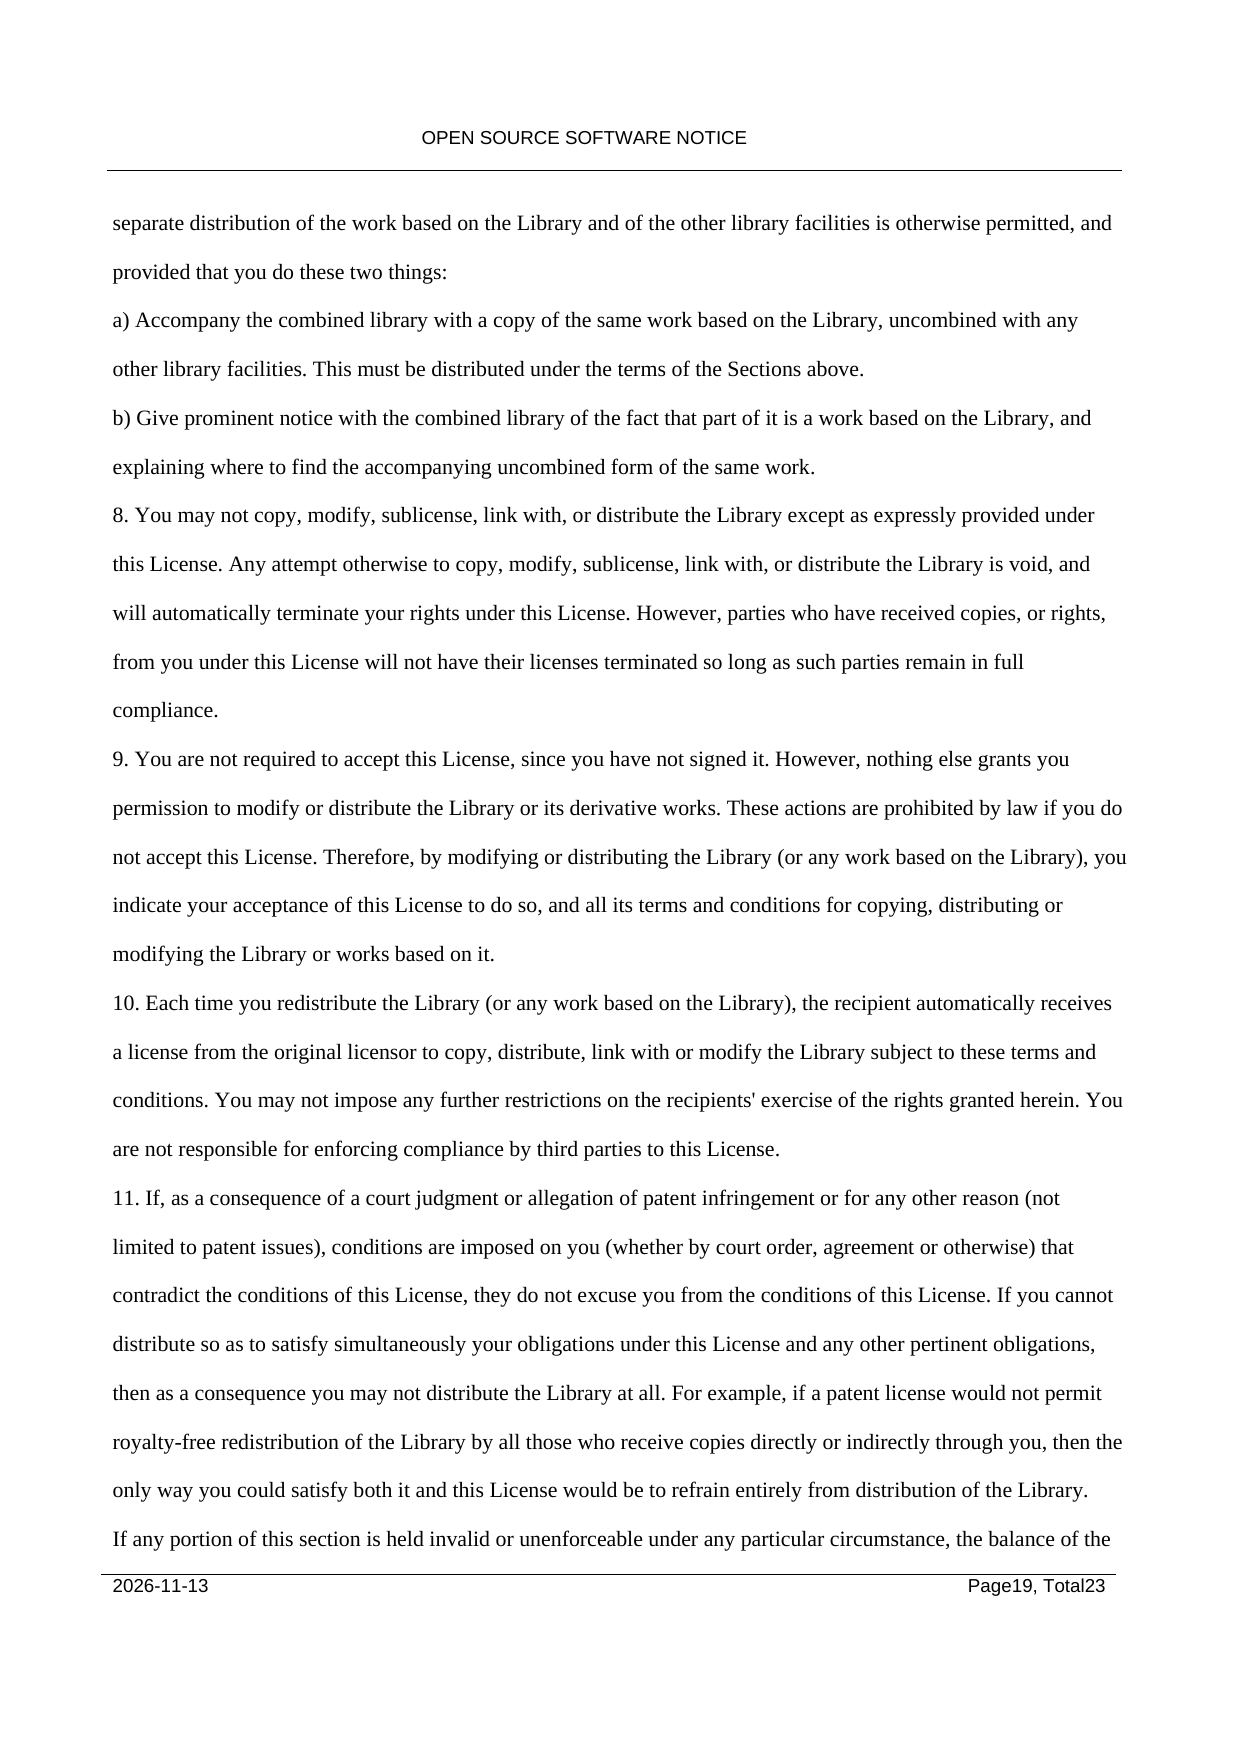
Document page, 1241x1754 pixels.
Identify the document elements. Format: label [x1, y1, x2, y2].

text [112, 206, 1128, 1555]
